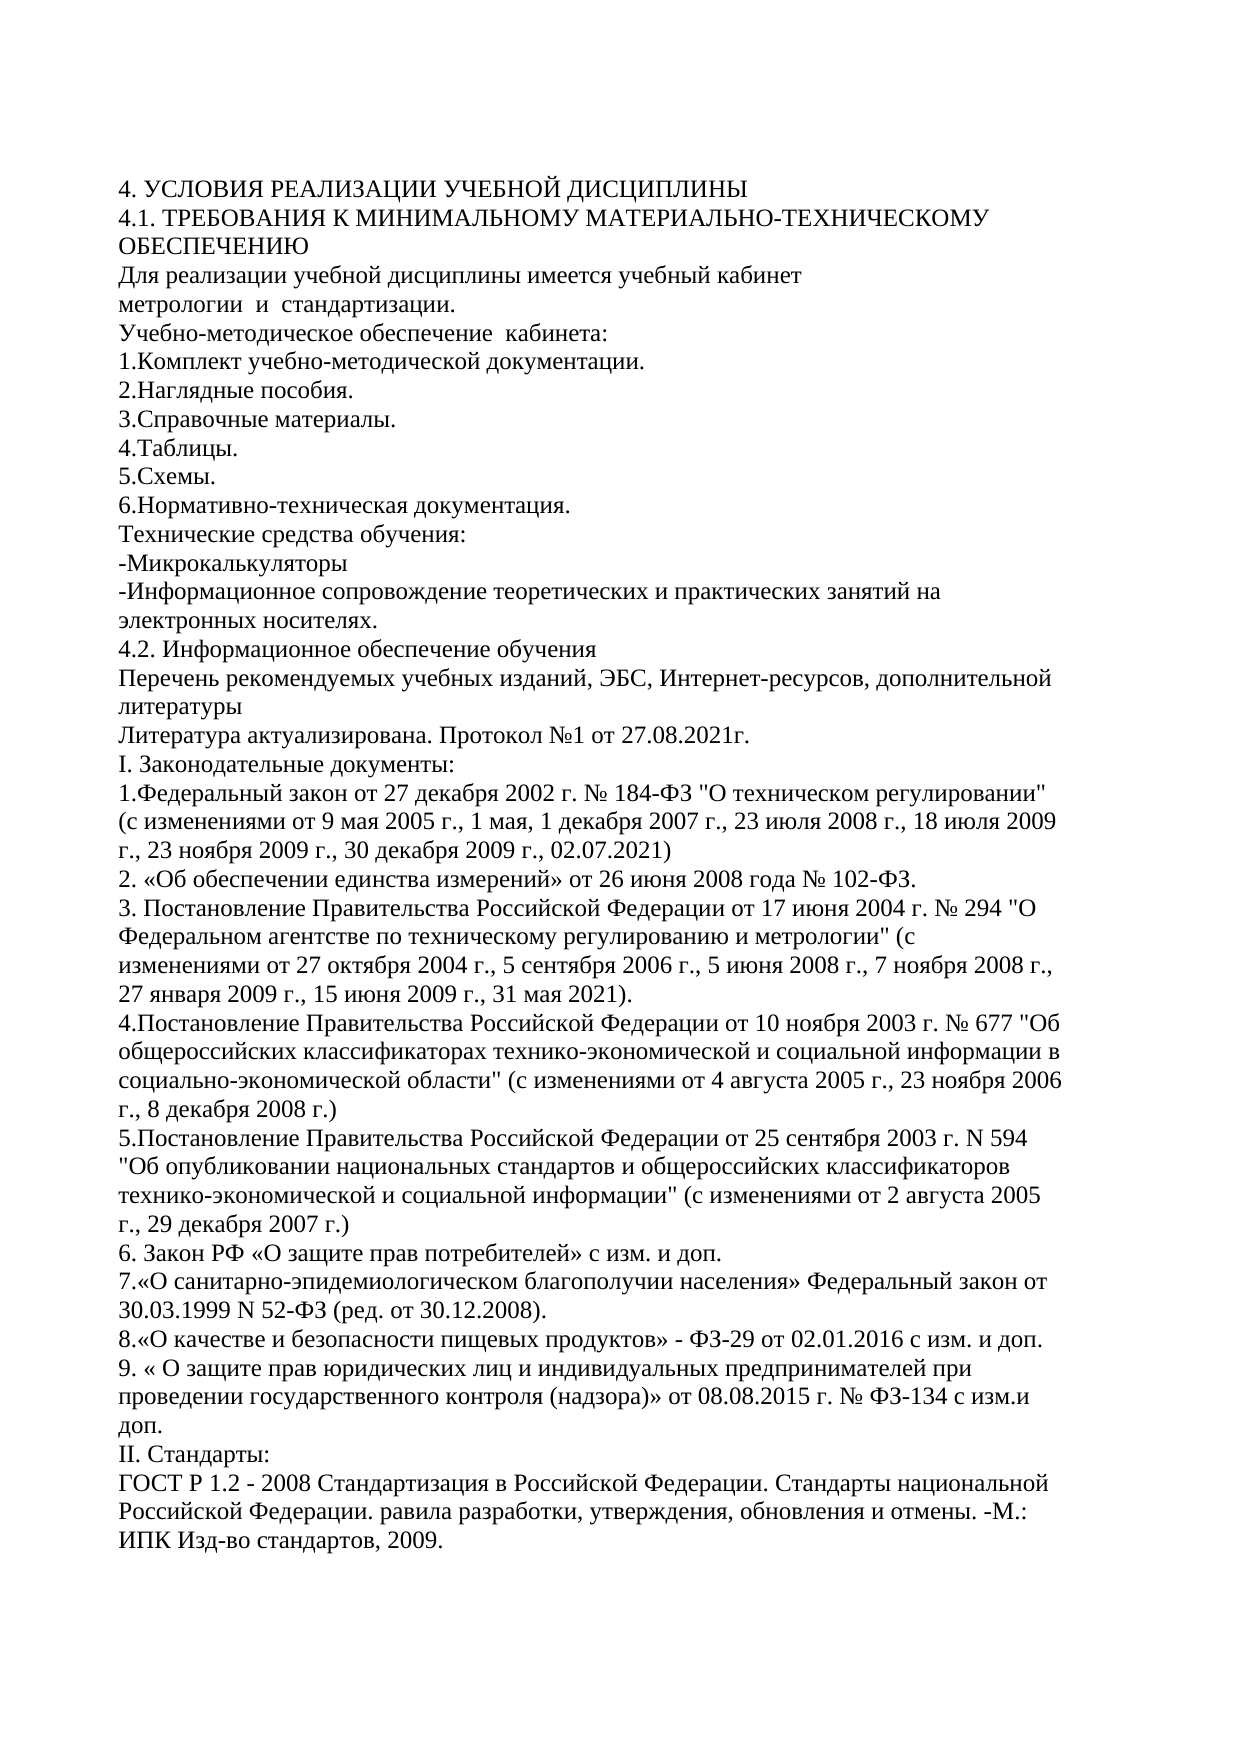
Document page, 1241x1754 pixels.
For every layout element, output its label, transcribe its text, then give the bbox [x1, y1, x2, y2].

text 4.Таблицы. [118, 433, 1063, 461]
text 2. «Об обеспечении единства измерений» от 26 июня 2008 года № 102-ФЗ. [118, 864, 1063, 893]
text 3. Постановление Правительства Российской Федерации от 17 июня . № 294 "О Федеральном агентстве по техническому регулированию и метрологии" (с изменениями от 27 октября ., 5 сентября ., 5 июня ., 7 ноября ., 27 января ., 15 июня ., 31 мая 2021). [118, 893, 1063, 1008]
text 1.Федеральный закон от 27 декабря . № 184-ФЗ "О техническом регулировании" (с изменениями от 9 мая ., 1 мая, 1 декабря ., 23 июля ., 18 июля ., 23 ноября ., 30 декабря ., 02.07.2021) [118, 778, 1063, 864]
text Перечень рекомендуемых учебных изданий, ЭБС, Интернет-ресурсов, дополнительной литературы [118, 663, 1063, 720]
text 6. Закон РФ «О защите прав потребителей» с изм. и доп. [118, 1238, 1063, 1266]
text I. Законодательные документы: [118, 749, 1063, 778]
text -Микрокалькуляторы [118, 548, 1063, 576]
text 4.Постановление Правительства Российской Федерации от 10 ноября . № 677 "Об общероссийских классификаторах технико-экономической и социальной информации в социально-экономической области" (с изменениями от 4 августа ., 23 ноября ., 8 декабря .) [118, 1008, 1063, 1123]
text ГОСТ Р 1.2 - 2008 Стандартизация в Российской Федерации. Стандарты национальной Российской Федерации. равила разработки, утверждения, обновления и отмены. -М.: ИПК Изд-во стандартов, 2009. [118, 1468, 1063, 1554]
text 3.Справочные материалы. [118, 404, 1063, 433]
text Для реализации учебной дисциплины имеется учебный кабинет [118, 260, 1063, 289]
text 5.Схемы. [118, 461, 1063, 490]
text Технические средства обучения: [118, 519, 1063, 548]
text 1.Комплект учебно-методической документации. [118, 346, 1063, 375]
text II. Стандарты: [118, 1439, 1063, 1468]
text 5.Постановление Правительства Российской Федерации от 25 сентября . N 594 "Об опубликовании национальных стандартов и общероссийских классификаторов технико-экономической и социальной информации" (с изменениями от 2 августа ., 29 декабря .) [118, 1123, 1063, 1238]
text 9. « О защите прав юридических лиц и индивидуальных предпринимателей при проведении государственного контроля (надзора)» от 08.08.2015 г. № ФЗ-134 с изм.и доп. [118, 1353, 1063, 1439]
text 2.Наглядные пособия. [118, 375, 1063, 404]
text Учебно-методическое обеспечение кабинета: [118, 318, 1063, 346]
text 4.1. ТРЕБОВАНИЯ К МИНИМАЛЬНОМУ МАТЕРИАЛЬНО-ТЕХНИЧЕСКОМУ ОБЕСПЕЧЕНИЮ [118, 203, 1063, 260]
text Литература актуализирована. Протокол №1 от 27.08.2021г. [118, 720, 1063, 749]
text метрологии и стандартизации. [118, 289, 1063, 318]
text 7.«О санитарно-эпидемиологическом благополучии населения» Федеральный закон от 30.03.1999 N 52-ФЗ (ред. от 30.12.2008). [118, 1266, 1063, 1324]
text 8.«О качестве и безопасности пищевых продуктов» - ФЗ-29 от 02.01.2016 с изм. и доп. [118, 1324, 1063, 1353]
text 4. УСЛОВИЯ РЕАЛИЗАЦИИ УЧЕБНОЙ ДИСЦИПЛИНЫ [118, 174, 1063, 203]
text 4.2. Информационное обеспечение обучения [118, 634, 1063, 663]
text -Информационное сопровождение теоретических и практических занятий на электронных носителях. [118, 576, 1063, 634]
text 6.Нормативно-техническая документация. [118, 490, 1063, 519]
